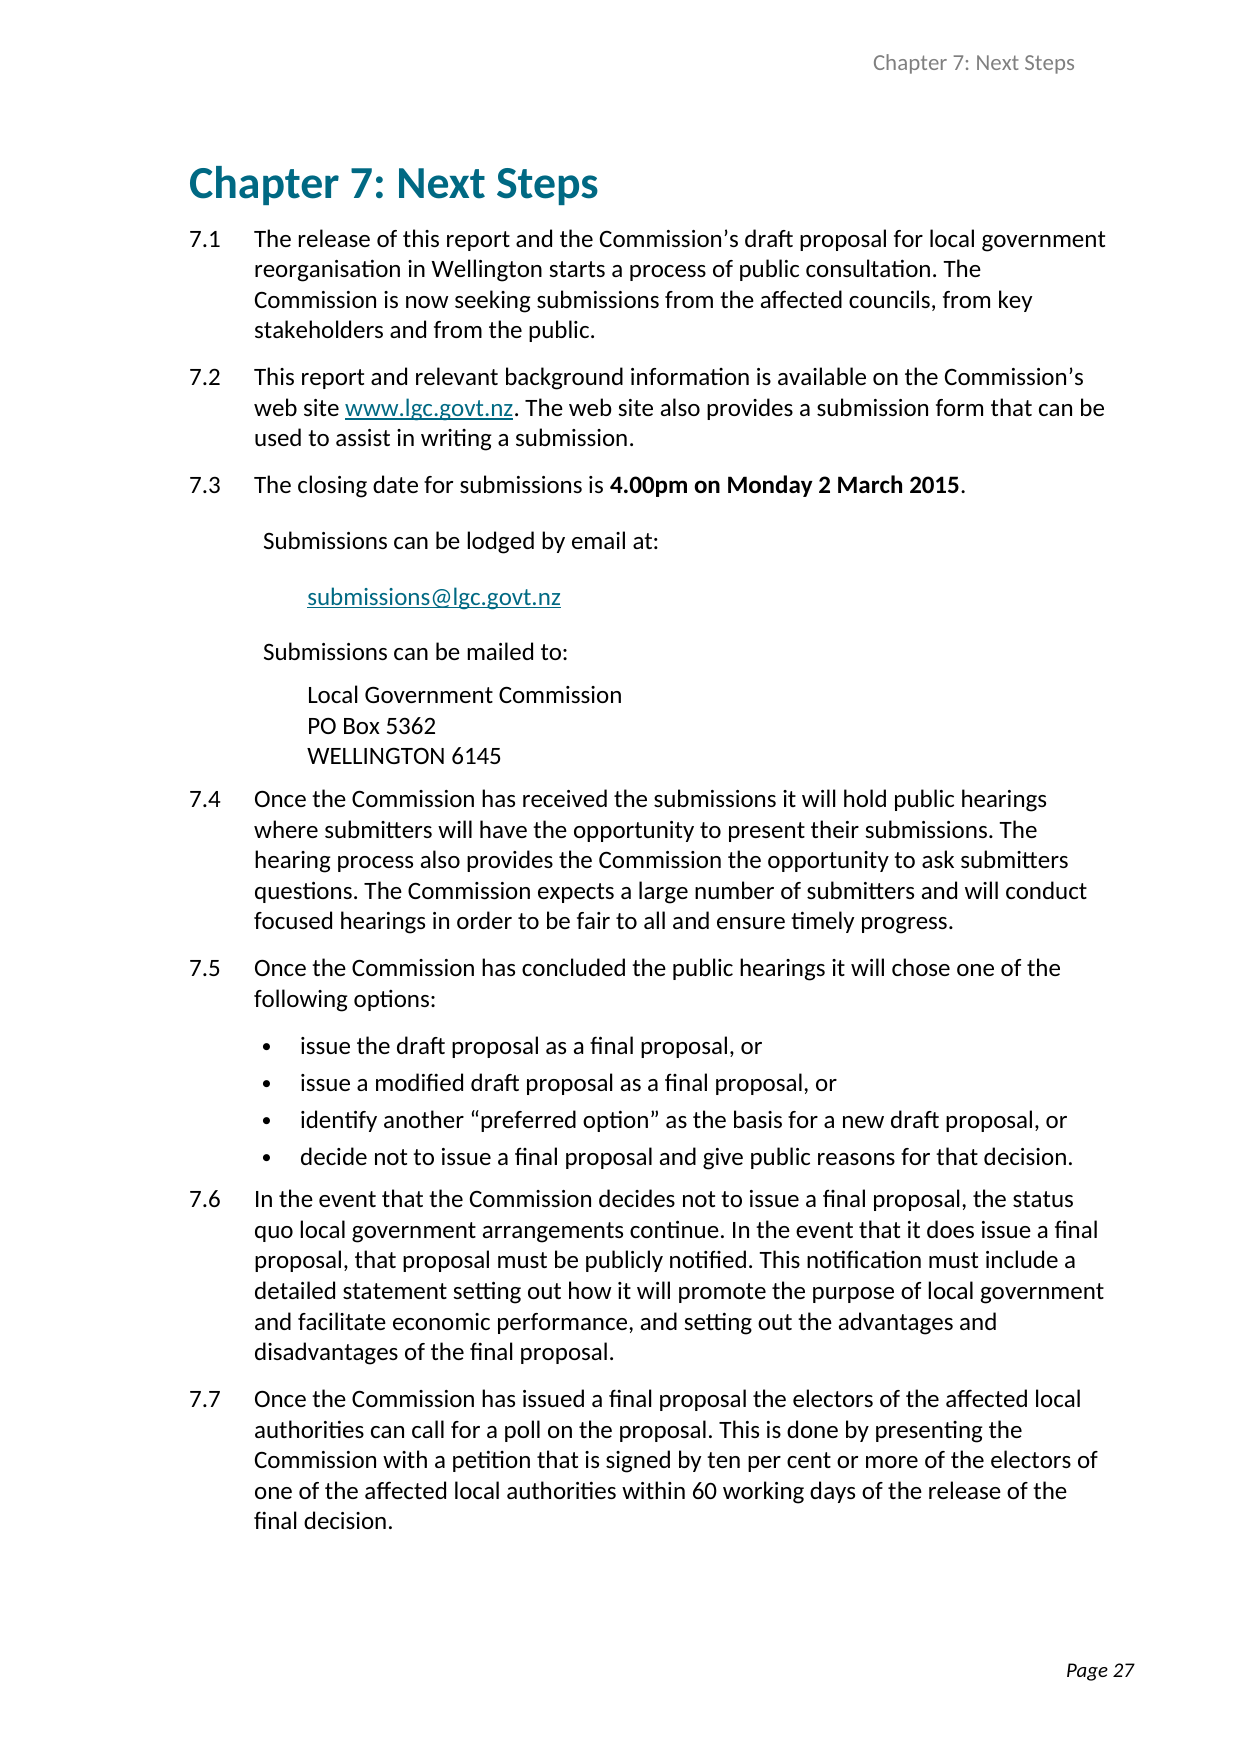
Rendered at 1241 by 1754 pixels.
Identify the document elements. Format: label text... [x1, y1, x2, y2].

text In the event that the Commission decides not to issue a final proposal, the status quo local government arrangements continue. In the event that it does issue a final proposal, that proposal must be publicly notified. This notification must include a detailed statement setting out how it will promote the purpose of local government and facilitate economic performance, and setting out the advantages and disadvantages of the final proposal. [189, 1184, 1110, 1367]
subtitle Next Steps [189, 154, 1110, 210]
text Once the Commission has concluded the public hearings it will chose one of the following options: [189, 953, 1110, 1014]
text Local Government Commission [307, 679, 1110, 710]
text Submissions can be mailed to: [263, 636, 1110, 667]
text issue a modified draft proposal as a final proposal, or [263, 1067, 1110, 1098]
text submissions@lgc.govt.nz [307, 581, 1110, 611]
text decide not to issue a final proposal and give public reasons for that decision. [263, 1141, 1110, 1171]
text The closing date for submissions is 4.00pm on Monday 2 March 2015. [189, 470, 1110, 500]
text This report and relevant background information is available on the Commission’s web site www.lgc.govt.nz. The web site also provides a submission form that can be used to assist in writing a submission. [189, 361, 1110, 453]
text PO Box 5362 [307, 710, 1110, 740]
text Once the Commission has received the submissions it will hold public hearings where submitters will have the opportunity to present their submissions. The hearing process also provides the Commission the opportunity to ask submitters questions. The Commission expects a large number of submitters and will conduct focused hearings in order to be fair to all and ensure timely progress. [189, 783, 1110, 936]
text issue the draft proposal as a final proposal, or [263, 1030, 1110, 1061]
text WELLINGTON 6145 [307, 740, 1110, 771]
text Once the Commission has issued a final proposal the electors of the affected local authorities can call for a poll on the proposal. This is done by presenting the Commission with a petition that is signed by ten per cent or more of the electors of one of the affected local authorities within 60 working days of the release of the final decision. [189, 1383, 1110, 1536]
text Submissions can be lodged by email at: [263, 525, 1110, 556]
text identify another “preferred option” as the basis for a new draft proposal, or [263, 1104, 1110, 1134]
text The release of this report and the Commission’s draft proposal for local government reorganisation in Wellington starts a process of public consultation. The Commission is now seeking submissions from the affected councils, from key stakeholders and from the public. [189, 223, 1110, 345]
